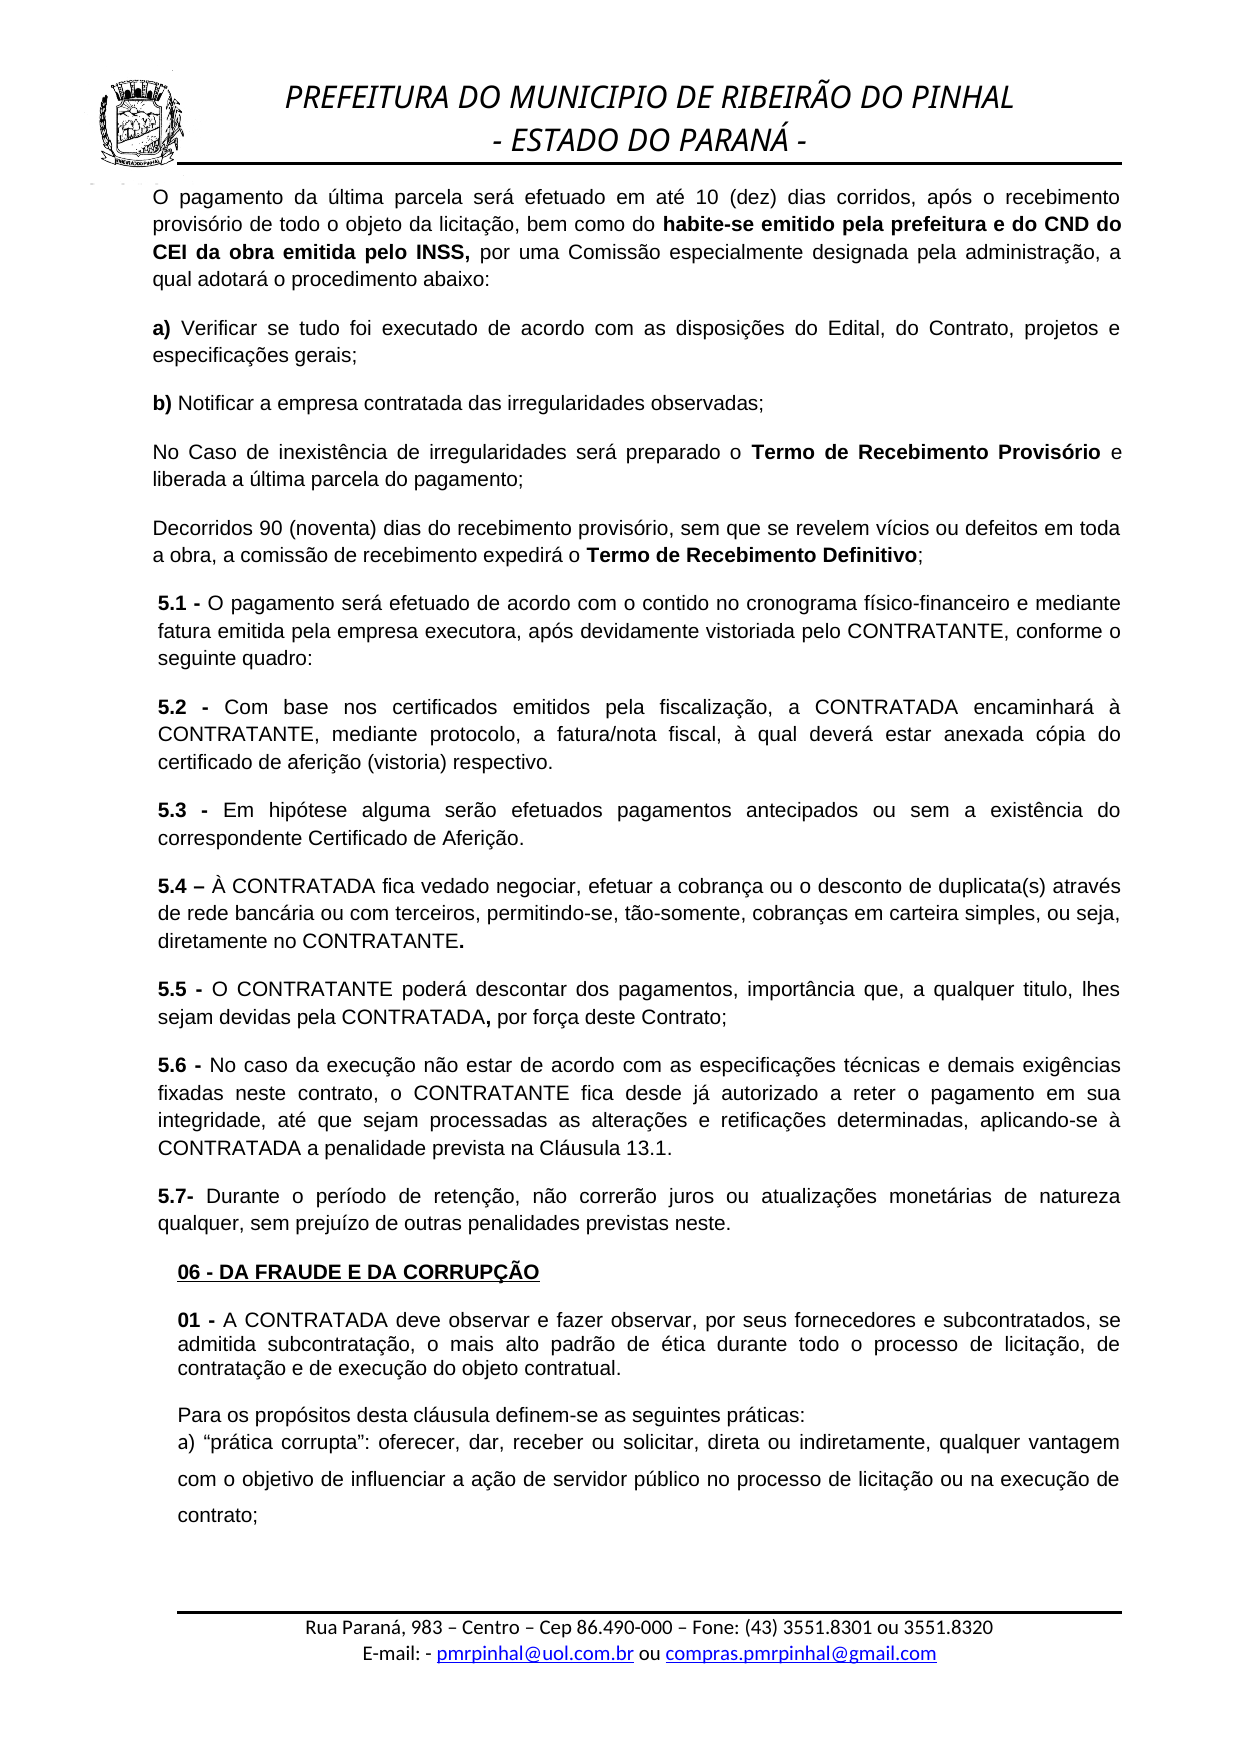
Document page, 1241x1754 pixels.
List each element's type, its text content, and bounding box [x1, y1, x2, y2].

text 06 - DA FRAUDE E DA CORRUPÇÃO [177, 1259, 1122, 1283]
text Para os propósitos desta cláusula definem-se as seguintes práticas: [177, 1403, 1122, 1427]
text 5.1 - O pagamento será efetuado de acordo com o contido no cronograma físico-financeiro e mediante fatura emitida pela empresa executora, após devidamente vistoriada pelo CONTRATANTE, conforme o seguinte quadro: [158, 591, 1122, 670]
text 5.2 - Com base nos certificados emitidos pela fiscalização, a CONTRATADA encaminhará à CONTRATANTE, mediante protocolo, a fatura/nota fiscal, à qual deverá estar anexada cópia do certificado de aferição (vistoria) respectivo. [158, 694, 1122, 773]
text 5.4 – À CONTRATADA fica vedado negociar, efetuar a cobrança ou o desconto de duplicata(s) através de rede bancária ou com terceiros, permitindo-se, tão-somente, cobranças em carteira simples, ou seja, diretamente no CONTRATANTE. [158, 874, 1122, 953]
text a) “prática corrupta”: oferecer, dar, receber ou solicitar, direta ou indiretamente, qualquer vantagem com o objetivo de influenciar a ação de servidor público no processo de licitação ou na execução de contrato; [177, 1427, 1122, 1527]
text a) Verificar se tudo foi executado de acordo com as disposições do Edital, do Contrato, projetos e especificações gerais; [152, 315, 1122, 367]
text b) Notificar a empresa contratada das irregularidades observadas; [152, 391, 1122, 415]
text 01 - A CONTRATADA deve observar e fazer observar, por seus fornecedores e subcontratados, se admitida subcontratação, o mais alto padrão de ética durante todo o processo de licitação, de contratação e de execução do objeto contratual. [177, 1307, 1122, 1379]
text O pagamento da última parcela será efetuado em até 10 (dez) dias corridos, após o recebimento provisório de todo o objeto da licitação, bem como do habite-se emitido pela prefeitura e do CND do CEI da obra emitida pelo INSS, por uma Comissão especialmente designada pela administração, a qual adotará o procedimento abaixo: [152, 184, 1122, 291]
text 5.6 - No caso da execução não estar de acordo com as especificações técnicas e demais exigências fixadas neste contrato, o CONTRATANTE fica desde já autorizado a reter o pagamento em sua integridade, até que sejam processadas as alterações e retificações determinadas, aplicando-se à CONTRATADA a penalidade prevista na Cláusula 13.1. [158, 1053, 1122, 1159]
text Decorridos 90 (noventa) dias do recebimento provisório, sem que se revelem vícios ou defeitos em toda a obra, a comissão de recebimento expedirá o Termo de Recebimento Definitivo; [152, 515, 1122, 567]
text 5.7- Durante o período de retenção, não correrão juros ou atualizações monetárias de natureza qualquer, sem prejuízo de outras penalidades previstas neste. [158, 1184, 1122, 1235]
text 5.5 - O CONTRATANTE poderá descontar dos pagamentos, importância que, a qualquer titulo, lhes sejam devidas pela CONTRATADA, por força deste Contrato; [158, 977, 1122, 1028]
text No Caso de inexistência de irregularidades será preparado o Termo de Recebimento Provisório e liberada a última parcela do pagamento; [152, 439, 1122, 491]
picture [83, 65, 202, 185]
text 5.3 - Em hipótese alguma serão efetuados pagamentos antecipados ou sem a existência do correspondente Certificado de Aferição. [158, 798, 1122, 849]
